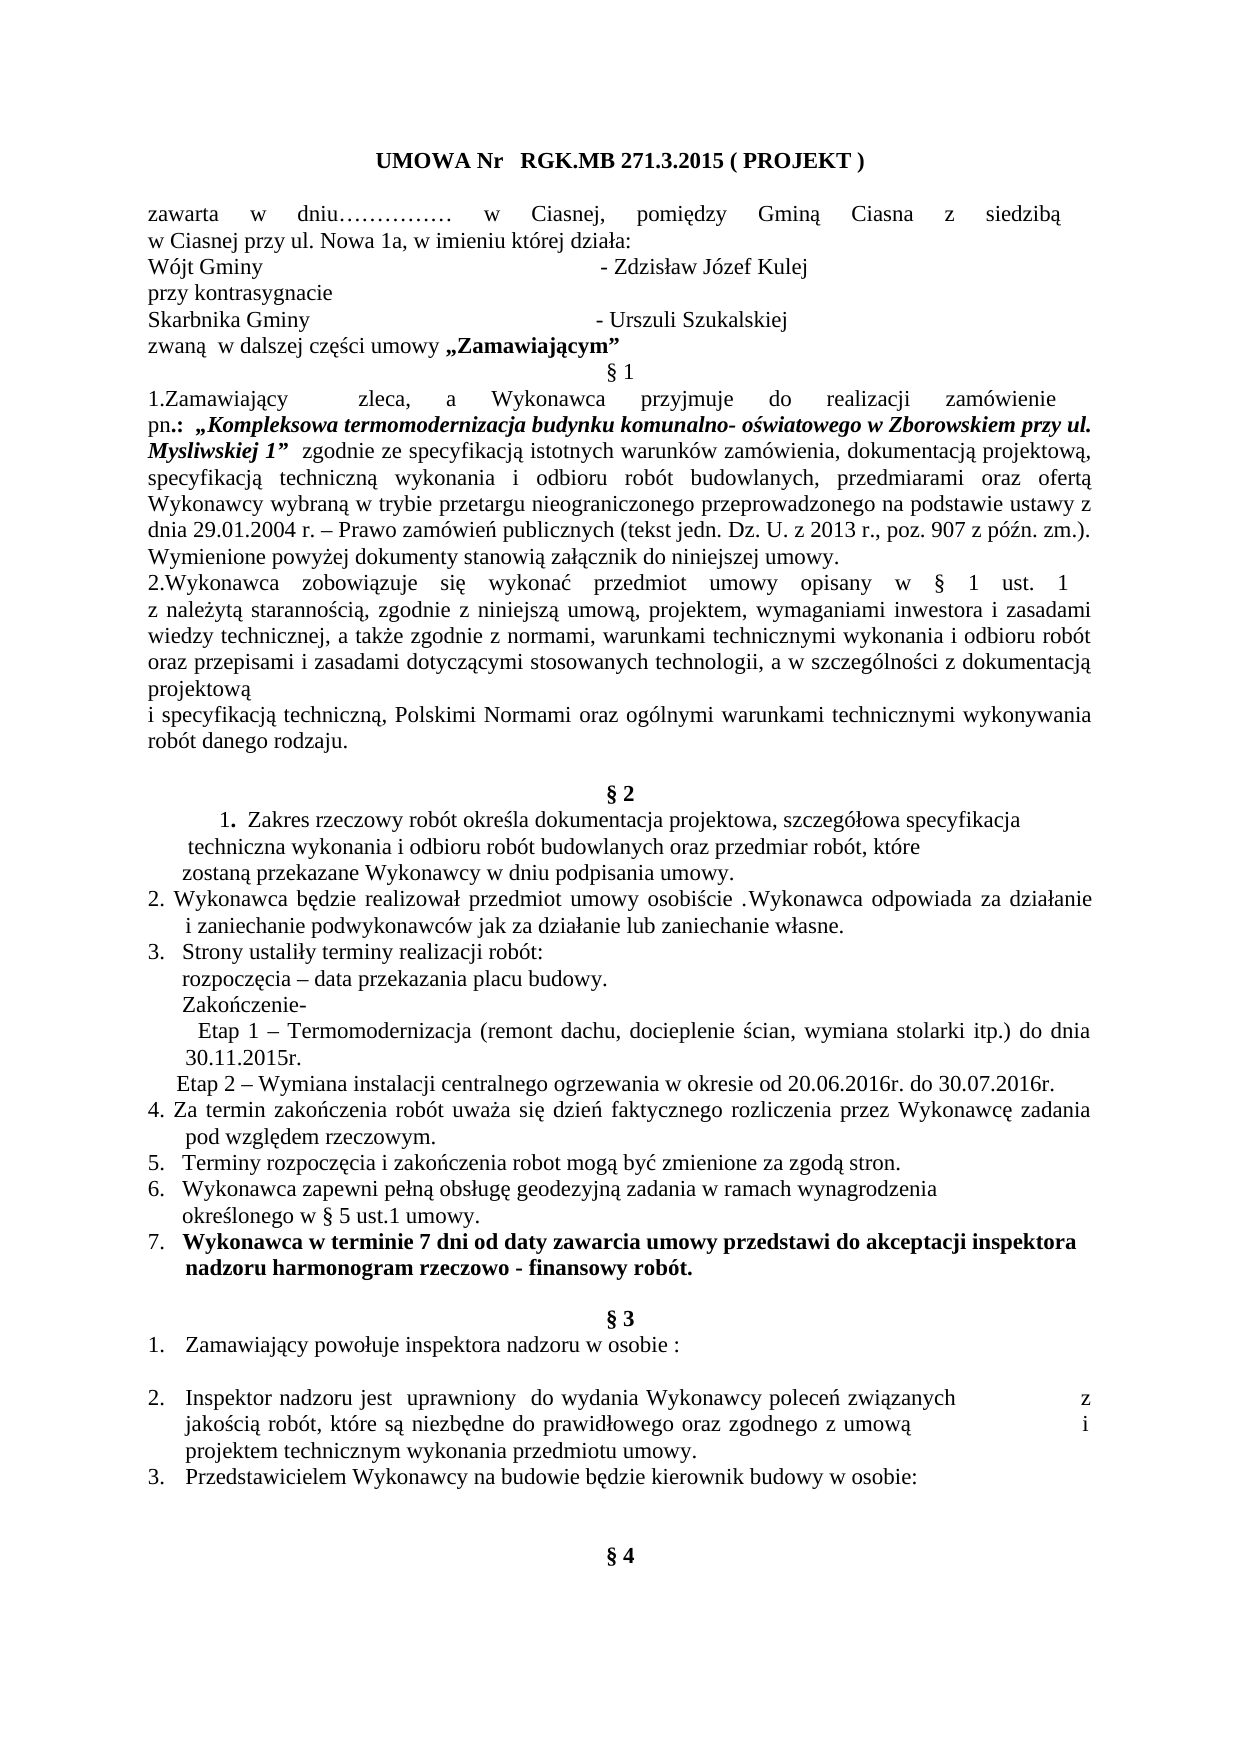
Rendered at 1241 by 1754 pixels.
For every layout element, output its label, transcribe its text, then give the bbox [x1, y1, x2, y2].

text zwaną w dalszej części umowy „Zamawiającym” [148, 332, 1093, 358]
list Inspektor nadzoru jest uprawniony do wydania Wykonawcy poleceń związanych z jakością robót, które są niezbędne do prawidłowego oraz zgodnego z umową i projektem technicznym wykonania przedmiotu umowy. [148, 1384, 1093, 1463]
text 2. Wykonawca będzie realizował przedmiot umowy osobiście .Wykonawca odpowiada za działanie i zaniechanie podwykonawców jak za działanie lub zaniechanie własne. [148, 886, 1093, 938]
list Zamawiający powołuje inspektora nadzoru w osobie : [148, 1331, 1093, 1358]
text zawarta w dniu…………… w Ciasnej, pomiędzy Gminą Ciasna z siedzibą w Ciasnej przy ul. Nowa 1a, w imieniu której działa: [148, 200, 1093, 253]
list techniczna wykonania i odbioru robót budowlanych oraz przedmiar robót, które [148, 833, 1093, 859]
text UMOWA Nr RGK.MB 271.3.2015 ( PROJEKT ) [148, 148, 1093, 174]
text 4. Za termin zakończenia robót uważa się dzień faktycznego rozliczenia przez Wykonawcę zadania pod względem rzeczowym. [148, 1096, 1093, 1149]
list Przedstawicielem Wykonawcy na budowie będzie kierownik budowy w osobie: [148, 1463, 1093, 1489]
text § 4 [148, 1542, 1093, 1568]
text określonego w § 5 ust.1 umowy. [148, 1202, 1093, 1228]
text 5. Terminy rozpoczęcia i zakończenia robot mogą być zmienione za zgodą stron. [148, 1149, 1093, 1175]
text rozpoczęcia – data przekazania placu budowy. [148, 964, 1093, 991]
list § 1 [148, 358, 1093, 385]
list 1. Zakres rzeczowy robót określa dokumentacja projektowa, szczegółowa specyfikacja [148, 806, 1093, 833]
text przy kontrasygnacie [148, 279, 1093, 306]
text 3. Strony ustaliły terminy realizacji robót: [148, 938, 1093, 964]
text 2.Wykonawca zobowiązuje się wykonać przedmiot umowy opisany w § 1 ust. 1 z należytą starannością, zgodnie z niniejszą umową, projektem, wymaganiami inwestora i zasadami wiedzy technicznej, a także zgodnie z normami, warunkami technicznymi wykonania i odbioru robót oraz przepisami i zasadami dotyczącymi stosowanych technologii, a w szczególności z dokumentacją projektową i specyfikacją techniczną, Polskimi Normami oraz ogólnymi warunkami technicznymi wykonywania robót danego rodzaju. [148, 569, 1093, 754]
list 1.Zamawiający zleca, a Wykonawca przyjmuje do realizacji zamówienie pn.: „Kompleksowa termomodernizacja budynku komunalno- oświatowego w Zborowskiem przy ul. Mysliwskiej 1” zgodnie ze specyfikacją istotnych warunków zamówienia, dokumentacją projektową, specyfikacją techniczną wykonania i odbioru robót budowlanych, przedmiarami oraz ofertą Wykonawcy wybraną w trybie przetargu nieograniczonego przeprowadzonego na podstawie ustawy z dnia 29.01.2004 r. – Prawo zamówień publicznych (tekst jedn. Dz. U. z 2013 r., poz. 907 z późn. zm.). Wymienione powyżej dokumenty stanowią załącznik do niniejszej umowy. [148, 385, 1093, 569]
text Zakończenie- [148, 991, 1093, 1017]
list zostaną przekazane Wykonawcy w dniu podpisania umowy. [148, 859, 1093, 886]
text Skarbnika Gminy - Urszuli Szukalskiej [148, 306, 1093, 332]
text Etap 2 – Wymiana instalacji centralnego ogrzewania w okresie od 20.06.2016r. do 30.07.2016r. [148, 1070, 1093, 1096]
list § 2 [148, 780, 1093, 806]
text § 3 [148, 1305, 1093, 1331]
text Wójt Gminy - Zdzisław Józef Kulej [148, 253, 1093, 279]
text 6. Wykonawca zapewni pełną obsługę geodezyjną zadania w ramach wynagrodzenia [148, 1175, 1093, 1202]
text Etap 1 – Termomodernizacja (remont dachu, docieplenie ścian, wymiana stolarki itp.) do dnia 30.11.2015r. [148, 1017, 1093, 1070]
text 7. Wykonawca w terminie 7 dni od daty zawarcia umowy przedstawi do akceptacji inspektora nadzoru harmonogram rzeczowo - finansowy robót. [148, 1228, 1093, 1281]
